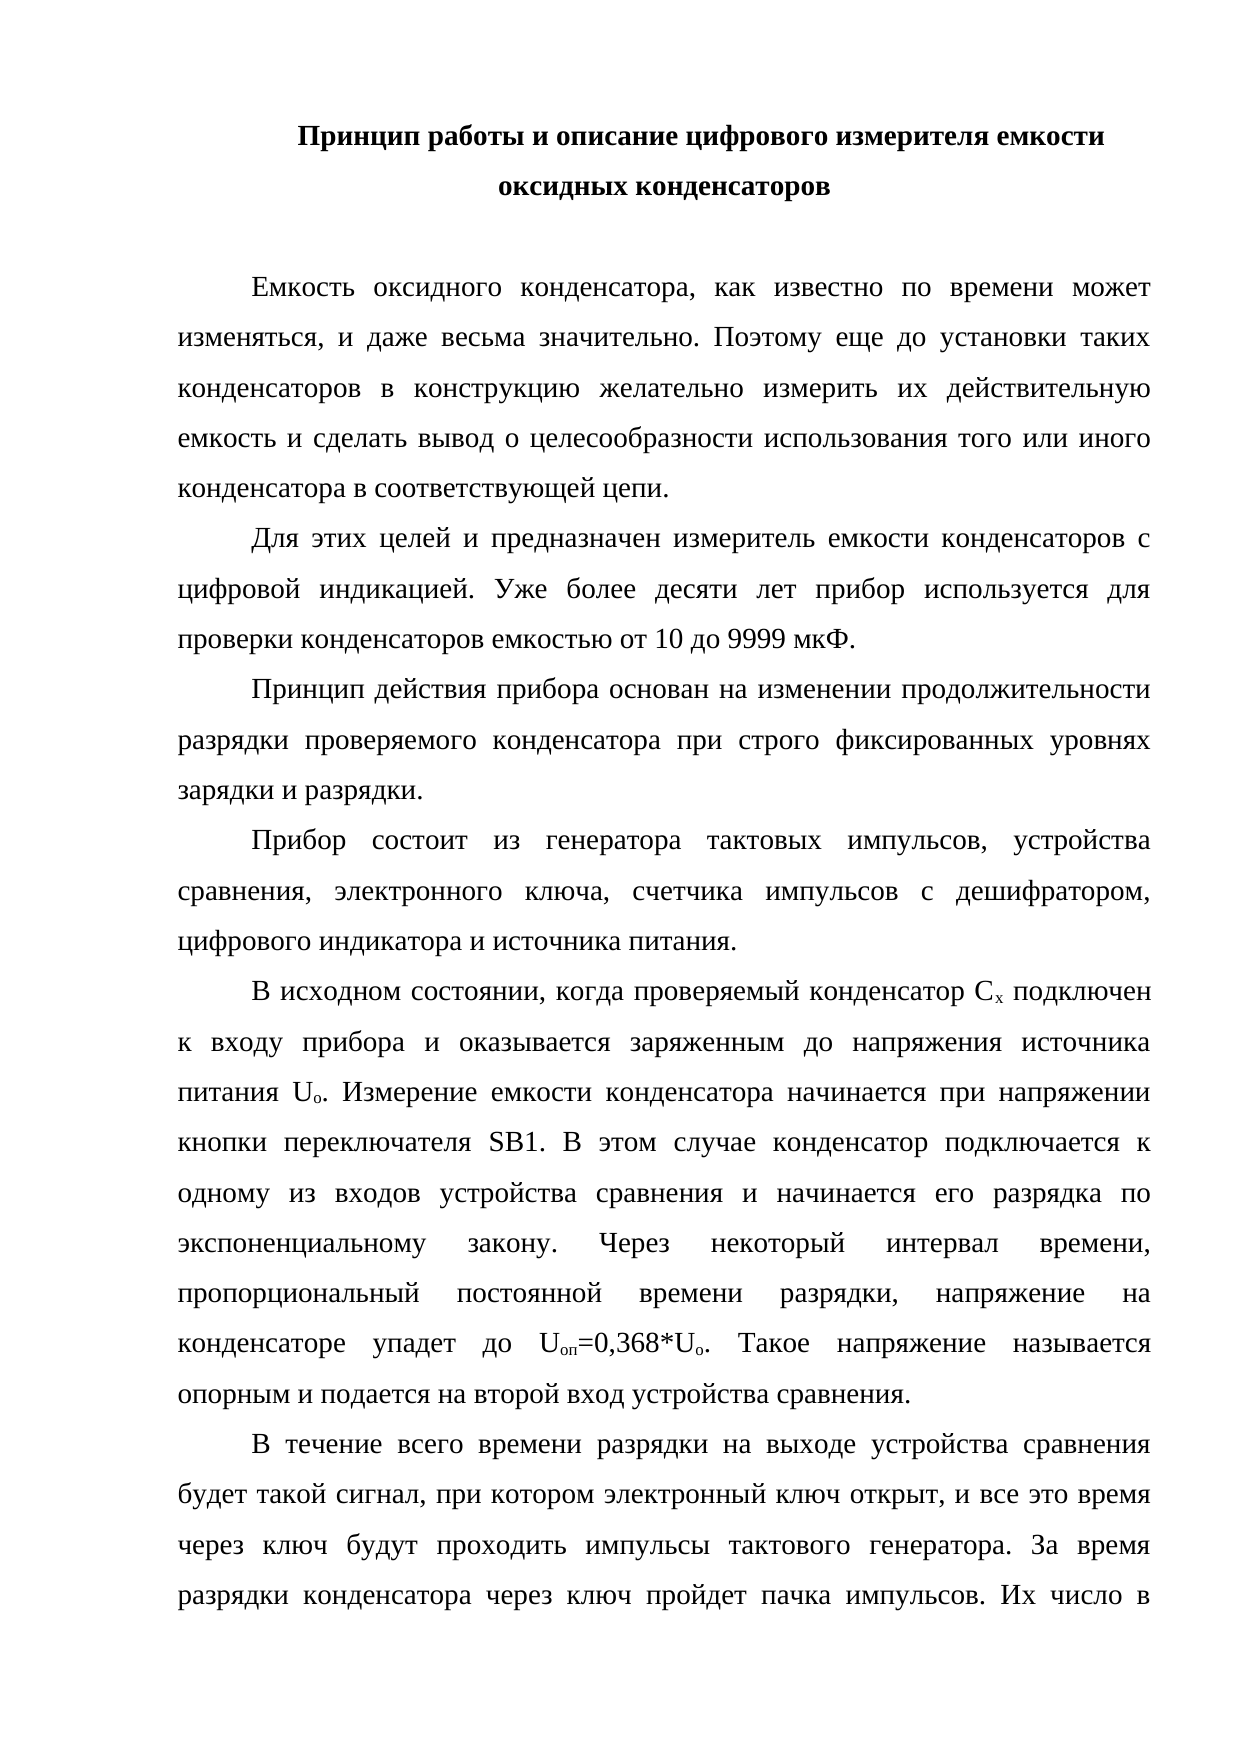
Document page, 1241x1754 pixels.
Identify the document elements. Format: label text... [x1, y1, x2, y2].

text Прибор состоит из генератора тактовых импульсов, устройства сравнения, электронного ключа, счетчика импульсов с дешифратором, цифрового индикатора и источника питания. [177, 822, 1152, 957]
text В исходном состоянии, когда проверяемый конденсатор Сх подключен к входу прибора и оказывается заряженным до напряжения источника питания Uo. Измерение емкости конденсатора начинается при напряжении кнопки переключателя SB1. В этом случае конденсатор подключается к одному из входов устройства сравнения и начинается его разрядка по экспоненциальному закону. Через некоторый интервал времени, пропорциональный постоянной времени разрядки, напряжение на конденсаторе упадет до Uоп=0,368*Uo. Такое напряжение называется опорным и подается на второй вход устройства сравнения. [177, 973, 1152, 1409]
subtitle Принцип работы и описание цифрового измерителя емкости оксидных конденсаторов [177, 118, 1152, 202]
text Для этих целей и предназначен измеритель емкости конденсаторов с цифровой индикацией. Уже более десяти лет прибор используется для проверки конденсаторов емкостью от 10 до 9999 мкФ. [177, 521, 1152, 655]
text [177, 1426, 1152, 1611]
text Емкость оксидного конденсатора, как известно по времени может изменяться, и даже весьма значительно. Поэтому еще до установки таких конденсаторов в конструкцию желательно измерить их действительную емкость и сделать вывод о целесообразности использования того или иного конденсатора в соответствующей цепи. [177, 269, 1152, 504]
text Принцип действия прибора основан на изменении продолжительности разрядки проверяемого конденсатора при строго фиксированных уровнях зарядки и разрядки. [177, 672, 1152, 806]
